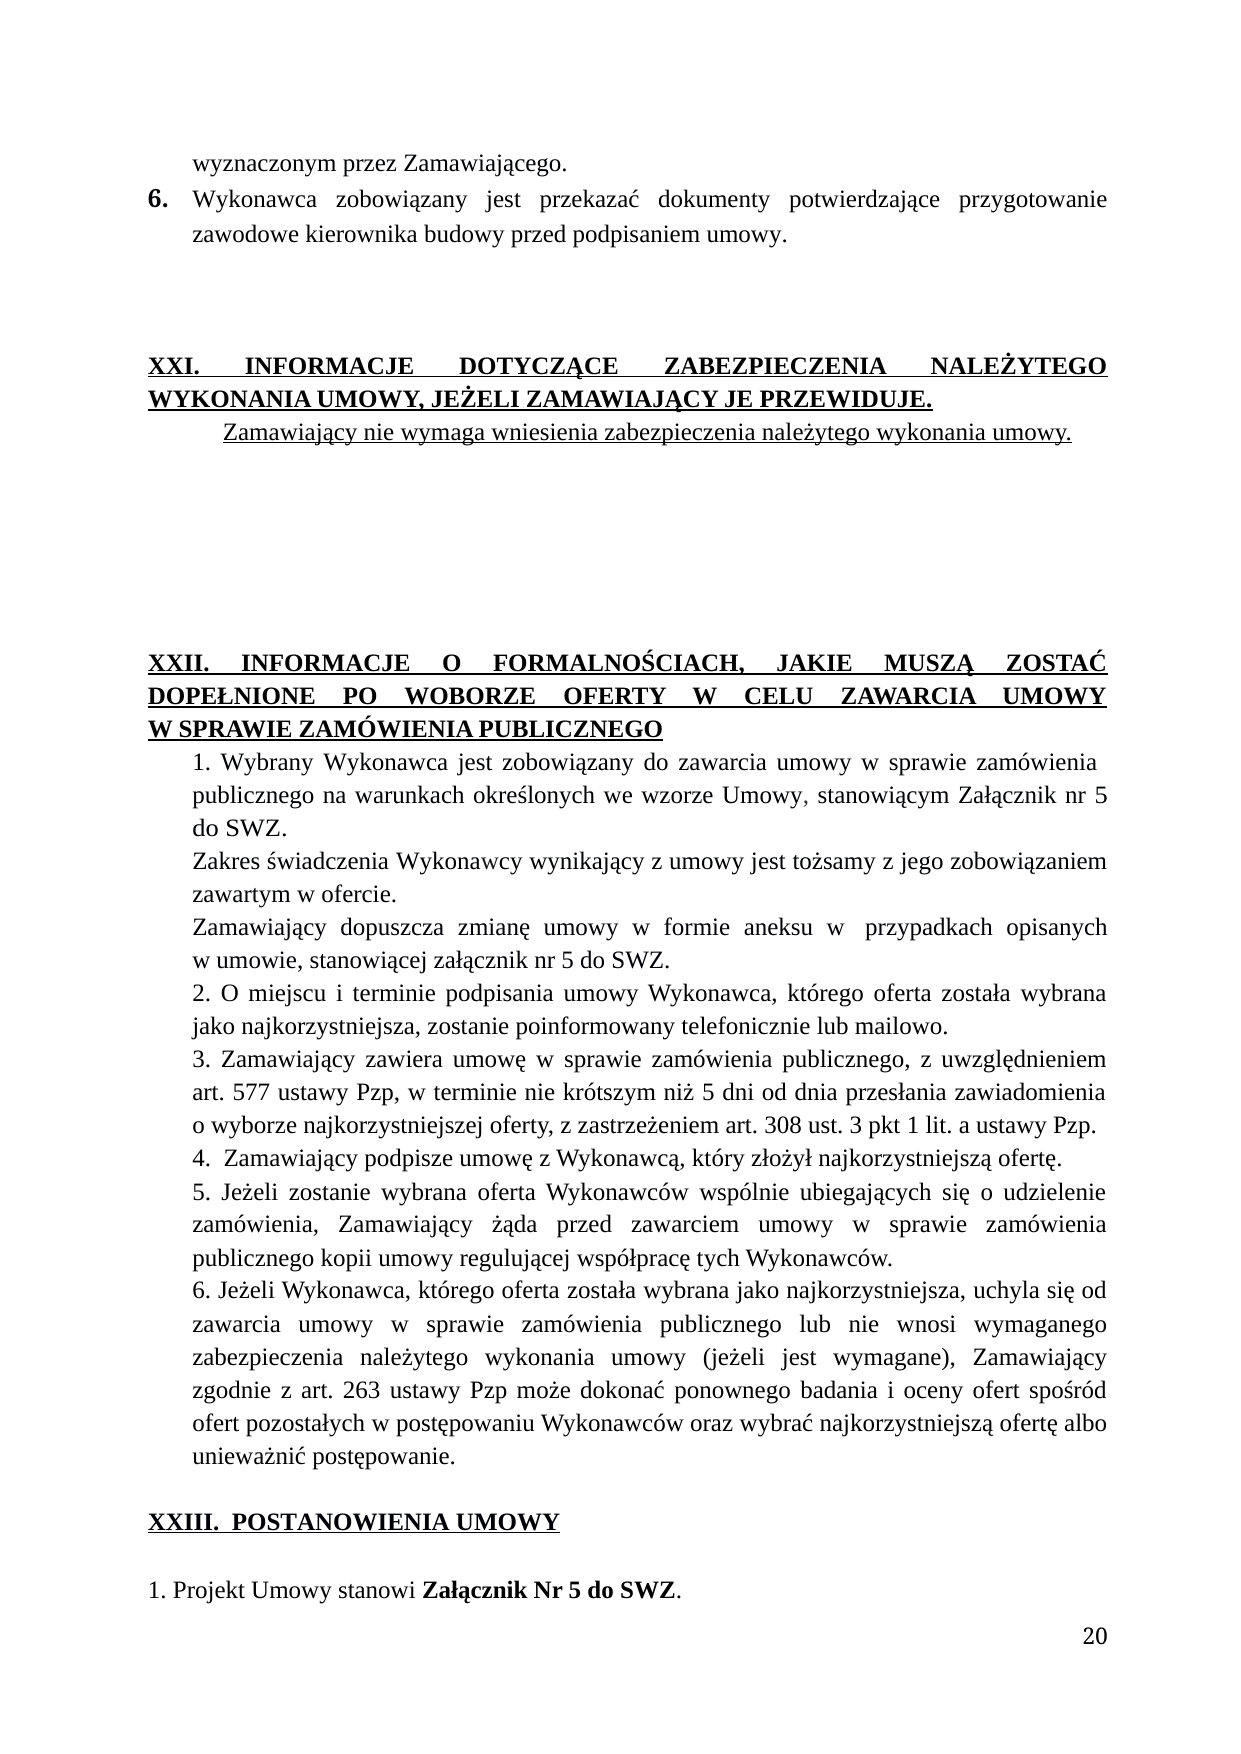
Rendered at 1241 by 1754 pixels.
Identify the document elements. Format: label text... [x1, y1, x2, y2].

text Zamawiający dopuszcza zmianę umowy w formie aneksu w przypadkach opisanych w umowie, stanowiącej załącznik nr 5 do SWZ. [192, 912, 1107, 974]
text 1. Wybrany Wykonawca jest zobowiązany do zawarcia umowy w sprawie zamówienia publicznego na warunkach określonych we wzorze Umowy, stanowiącym Załącznik nr 5 do SWZ. [192, 747, 1107, 842]
text 3. Zamawiający zawiera umowę w sprawie zamówienia publicznego, z uwzględnieniem art. 577 ustawy Pzp, w terminie nie krótszym niż 5 dni od dnia przesłania zawiadomienia o wyborze najkorzystniejszej oferty, z zastrzeżeniem art. 308 ust. 3 pkt 1 lit. a ustawy Pzp. [192, 1044, 1107, 1139]
text XXI. INFORMACJE DOTYCZĄCE ZABEZPIECZENIA NALEŻYTEGO WYKONANIA UMOWY, JEŻELI ZAMAWIAJĄCY JE PRZEWIDUJE. [148, 351, 1107, 376]
text Zamawiający nie wymaga wniesienia zabezpieczenia należytego wykonania umowy. [223, 417, 1107, 446]
text 4. Zamawiający podpisze umowę z Wykonawcą, który złożył najkorzystniejszą ofertę. [192, 1143, 1107, 1172]
text XXII. INFORMACJE O FORMALNOŚCIACH, JAKIE MUSZĄ ZOSTAĆ DOPEŁNIONE PO WOBORZE OFERTY W CELU ZAWARCIA UMOWY W SPRAWIE ZAMÓWIENIA PUBLICZNEGO [148, 648, 1107, 673]
list 1. Projekt Umowy stanowi Załącznik Nr 5 do SWZ. [148, 1575, 1107, 1604]
list Wykonawca zobowiązany jest przekazać dokumenty potwierdzające przygotowanie zawodowe kierownika budowy przed podpisaniem umowy. [147, 181, 1107, 248]
text 5. Jeżeli zostanie wybrana oferta Wykonawców wspólnie ubiegających się o udzielenie zamówienia, Zamawiający żąda przed zawarciem umowy w sprawie zamówienia publicznego kopii umowy regulującej współpracę tych Wykonawców. [192, 1177, 1107, 1271]
text Zakres świadczenia Wykonawcy wynikający z umowy jest tożsamy z jego zobowiązaniem zawartym w ofercie. [192, 846, 1107, 908]
text XXII. INFORMACJE O FORMALNOŚCIACH, JAKIE MUSZĄ ZOSTAĆ DOPEŁNIONE PO WOBORZE OFERTY W CELU ZAWARCIA UMOWY W SPRAWIE ZAMÓWIENIA PUBLICZNEGO [148, 675, 1107, 706]
text XXIII. POSTANOWIENIA UMOWY [148, 1507, 1102, 1536]
text 6. Jeżeli Wykonawca, którego oferta została wybrana jako najkorzystniejsza, uchyla się od zawarcia umowy w sprawie zamówienia publicznego lub nie wnosi wymaganego zabezpieczenia należytego wykonania umowy (jeżeli jest wymagane), Zamawiający zgodnie z art. 263 ustawy Pzp może dokonać ponownego badania i oceny ofert spośród ofert pozostałych w postępowaniu Wykonawców oraz wybrać najkorzystniejszą ofertę albo unieważnić postępowanie. [192, 1276, 1107, 1469]
text XXII. INFORMACJE O FORMALNOŚCIACH, JAKIE MUSZĄ ZOSTAĆ DOPEŁNIONE PO WOBORZE OFERTY W CELU ZAWARCIA UMOWY W SPRAWIE ZAMÓWIENIA PUBLICZNEGO [148, 708, 1107, 743]
text XXI. INFORMACJE DOTYCZĄCE ZABEZPIECZENIA NALEŻYTEGO WYKONANIA UMOWY, JEŻELI ZAMAWIAJĄCY JE PRZEWIDUJE. [148, 377, 1107, 413]
text 2. O miejscu i terminie podpisania umowy Wykonawca, którego oferta została wybrana jako najkorzystniejsza, zostanie poinformowany telefonicznie lub mailowo. [192, 978, 1107, 1040]
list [147, 148, 1107, 176]
